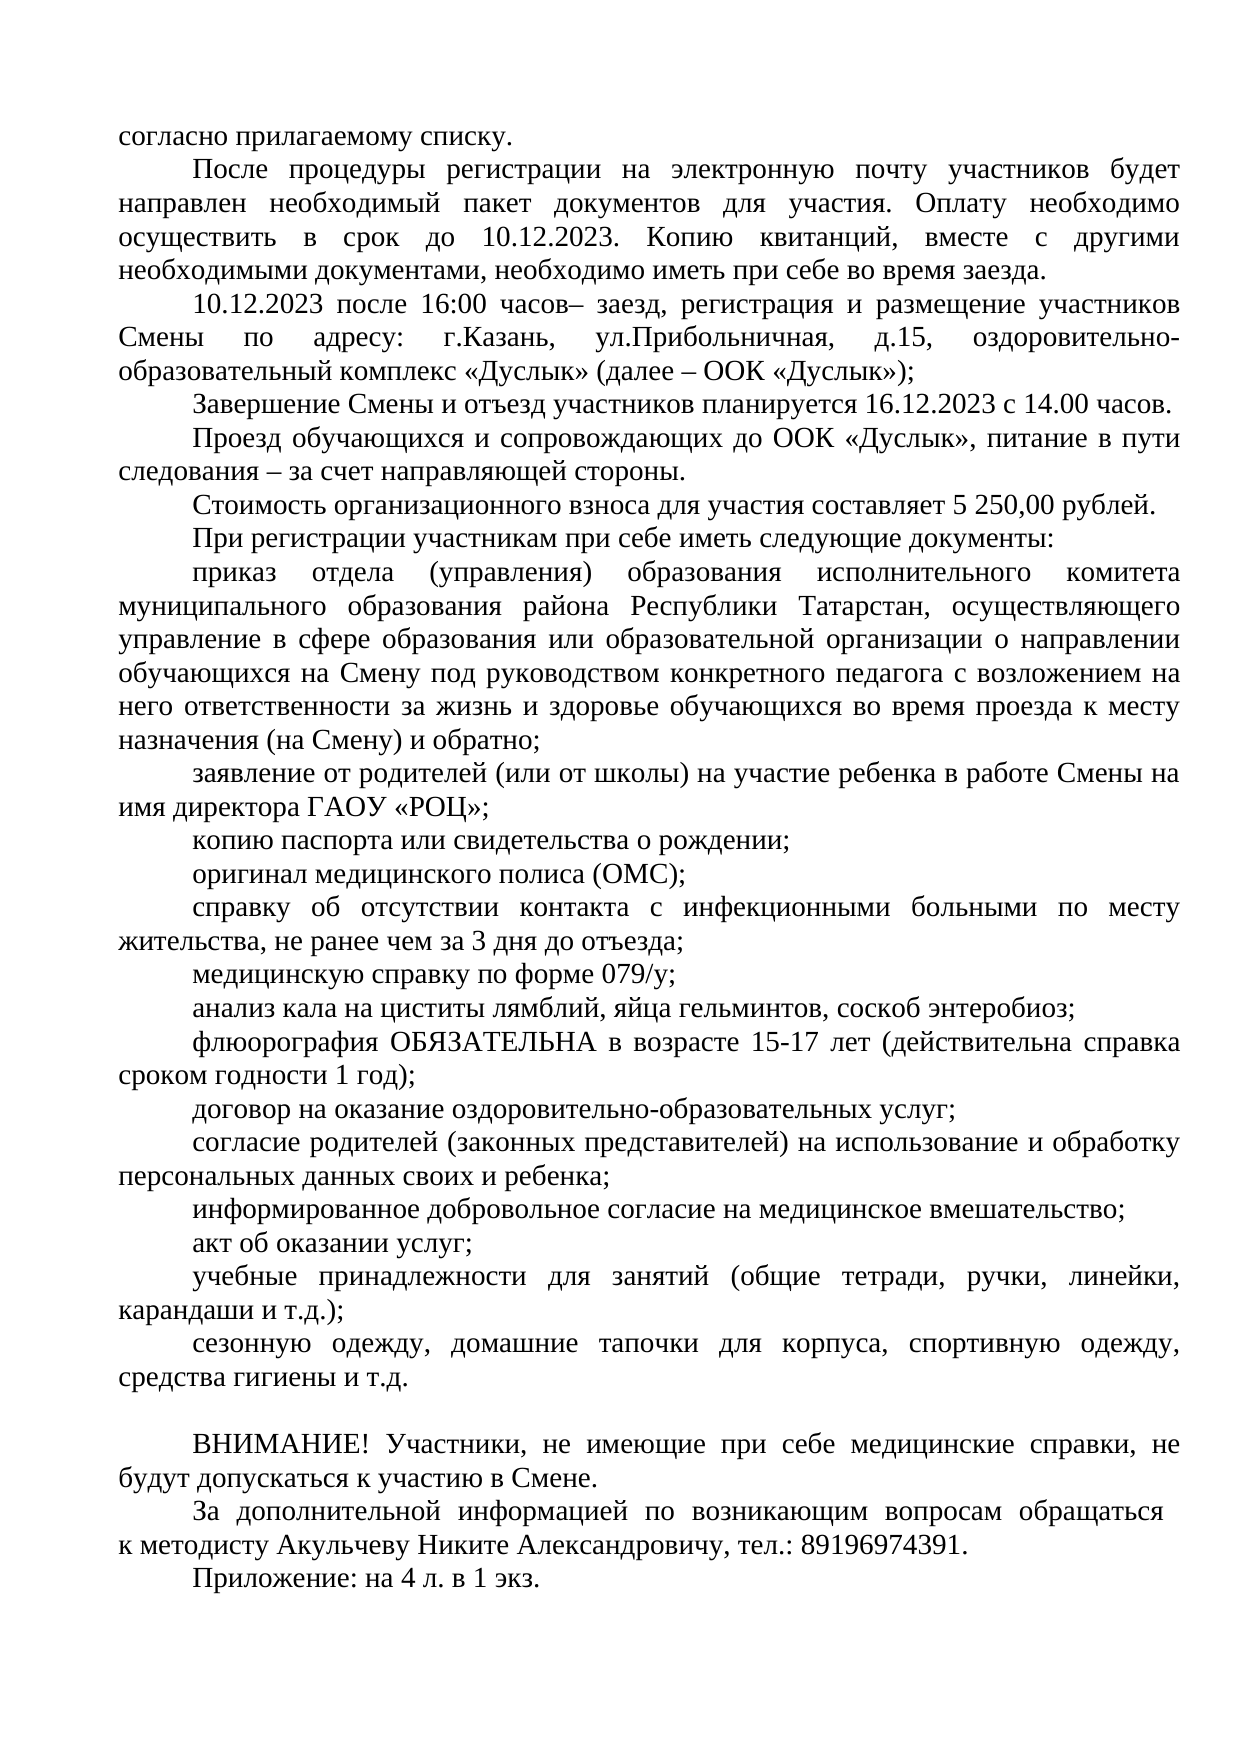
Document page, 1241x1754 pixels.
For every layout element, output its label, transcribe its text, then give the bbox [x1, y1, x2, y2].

text флюорография ОБЯЗАТЕЛЬНА в возрасте 15-17 лет (действительна справка сроком годности 1 год); [118, 1024, 1181, 1091]
text сезонную одежду, домашние тапочки для корпуса, спортивную одежду, средства гигиены и т.д. [118, 1326, 1181, 1393]
text Стоимость организационного взноса для участия составляет 5 250,00 рублей. [118, 487, 1181, 521]
text заявление от родителей (или от школы) на участие ребенка в работе Смены на имя директора ГАОУ «РОЦ»; [118, 755, 1181, 822]
text 10.12.2023 после 16:00 часов– заезд, регистрация и размещение участников Смены по адресу: г.Казань, ул.Прибольничная, д.15, оздоровительно-образовательный комплекс «Дуслык» (далее – ООК «Дуслык»); [118, 286, 1181, 386]
text справку об отсутствии контакта с инфекционными больными по месту жительства, не ранее чем за 3 дня до отъезда; [118, 889, 1181, 957]
text договор на оказание оздоровительно-образовательных услуг; [118, 1091, 1181, 1124]
text учебные принадлежности для занятий (общие тетради, ручки, линейки, карандаши и т.д.); [118, 1258, 1181, 1326]
text оригинал медицинского полиса (ОМС); [118, 856, 1181, 889]
text приказ отдела (управления) образования исполнительного комитета муниципального образования района Республики Татарстан, осуществляющего управление в сфере образования или образовательной организации о направлении обучающихся на Смену под руководством конкретного педагога с возложением на него ответственности за жизнь и здоровье обучающихся во время проезда к месту назначения (на Смену) и обратно; [118, 554, 1181, 755]
text За дополнительной информацией по возникающим вопросам обращаться к методисту Акульчеву Никите Александровичу, тел.: 89196974391. [118, 1493, 1181, 1560]
text медицинскую справку по форме 079/у; [118, 957, 1181, 990]
text копию паспорта или свидетельства о рождении; [118, 822, 1181, 856]
text информированное добровольное согласие на медицинское вмешательство; [118, 1191, 1181, 1225]
text Проезд обучающихся и сопровождающих до ООК «Дуслык», питание в пути следования – за счет направляющей стороны. [118, 420, 1181, 487]
text ВНИМАНИЕ! Участники, не имеющие при себе медицинские справки, не будут допускаться к участию в Смене. [118, 1426, 1181, 1493]
text Завершение Смены и отъезд участников планируется 16.12.2023 с 14.00 часов. [118, 386, 1181, 420]
text анализ кала на циститы лямблий, яйца гельминтов, соскоб энтеробиоз; [118, 990, 1181, 1024]
text При регистрации участникам при себе иметь следующие документы: [118, 521, 1181, 554]
text согласие родителей (законных представителей) на использование и обработку персональных данных своих и ребенка; [118, 1124, 1181, 1191]
text После процедуры регистрации на электронную почту участников будет направлен необходимый пакет документов для участия. Оплату необходимо осуществить в срок до 10.12.2023. Копию квитанций, вместе с другими необходимыми документами, необходимо иметь при себе во время заезда. [118, 152, 1181, 286]
text акт об оказании услуг; [118, 1225, 1181, 1258]
text Приложение: на 4 л. в 1 экз. [118, 1560, 1181, 1594]
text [118, 118, 1181, 152]
